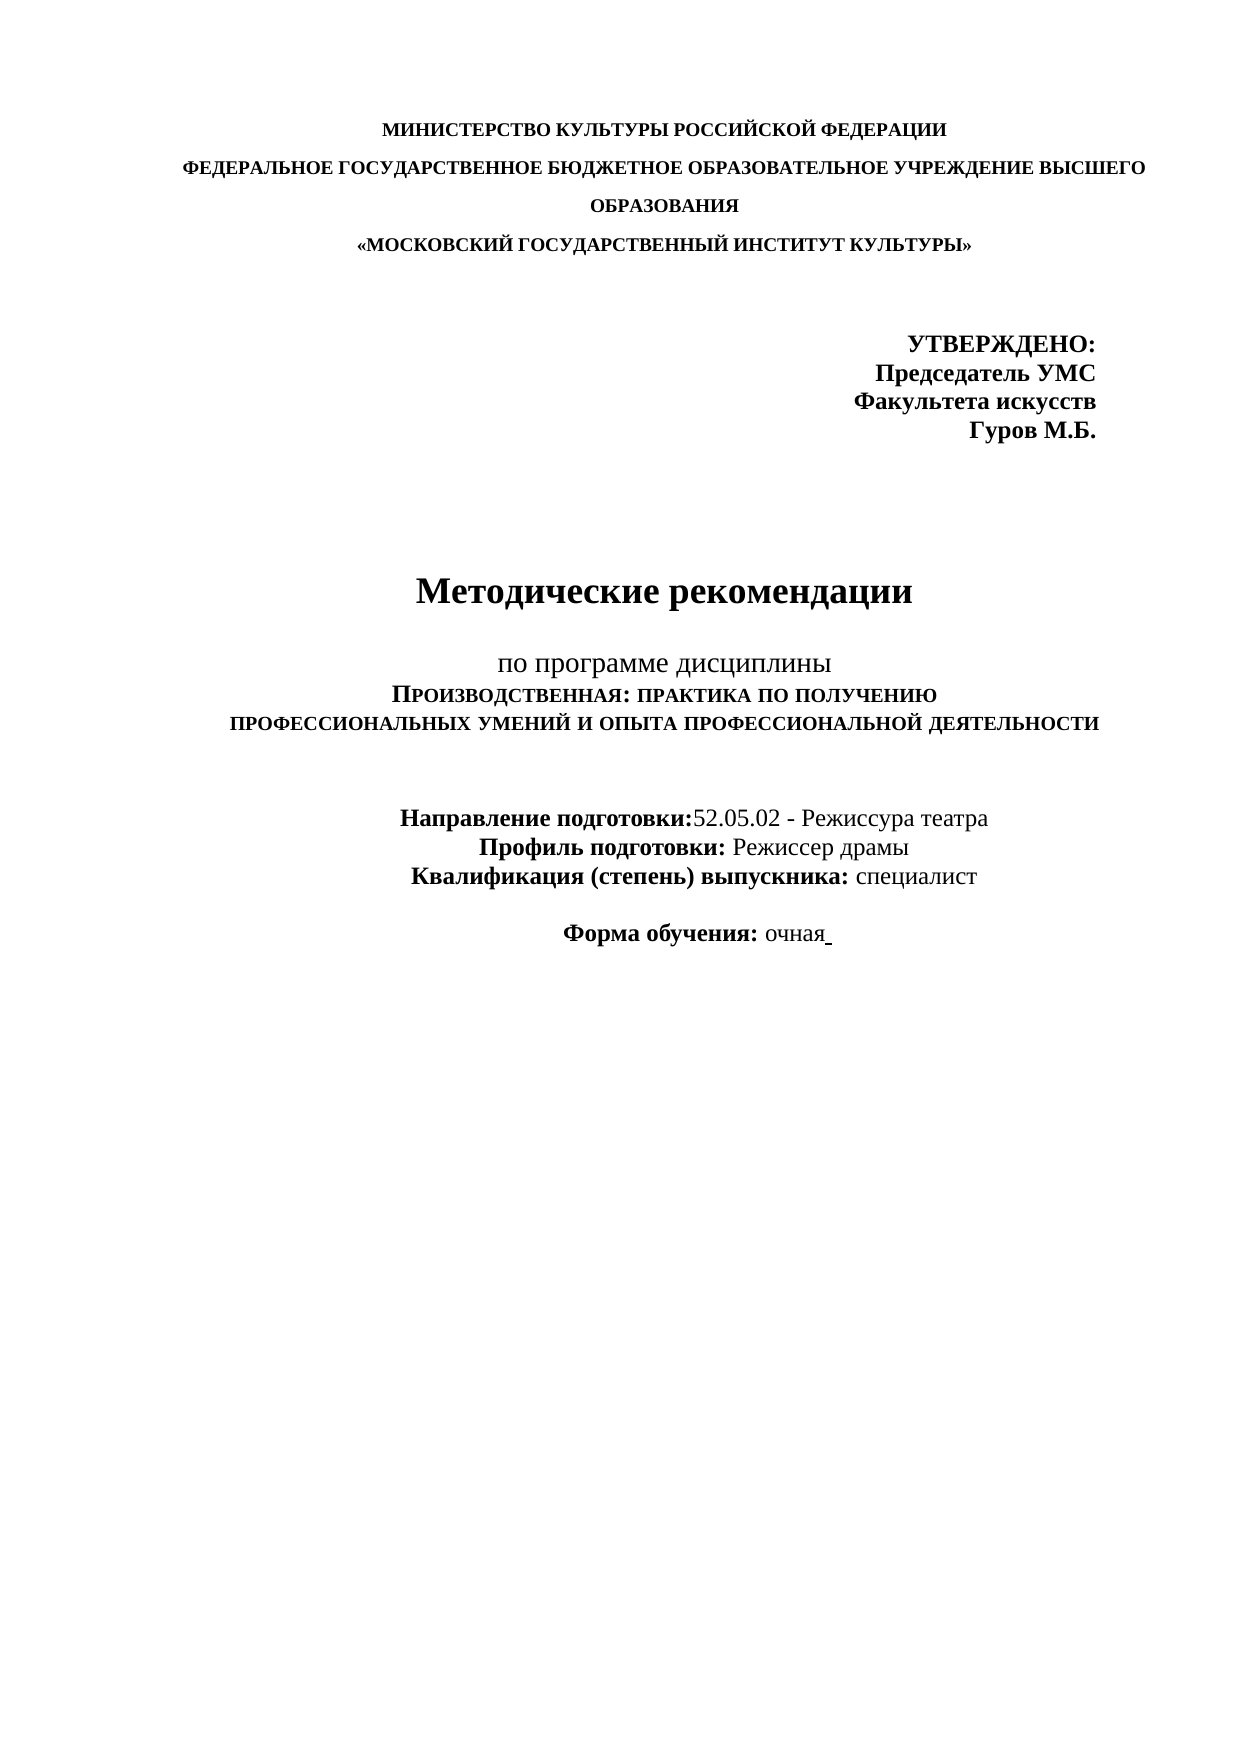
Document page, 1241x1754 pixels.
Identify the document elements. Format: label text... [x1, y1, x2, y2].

text Форма обучения: очная [236, 918, 1152, 947]
table_header УТВЕРЖДЕНО: Председатель УМС Факультета искусств Гуров М.Б. [665, 329, 1107, 444]
text Методические рекомендации [177, 568, 1152, 612]
text «МОСКОВСКИЙ ГОСУДАРСТВЕННЫЙ ИНСТИТУТ КУЛЬТУРЫ» [177, 233, 1152, 271]
text Квалификация (степень) выпускника: специалист [177, 861, 1152, 889]
text МИНИСТЕРСТВО КУЛЬТУРЫ РОССИЙСКОЙ ФЕДЕРАЦИИ [177, 118, 1152, 156]
text по программе дисциплины [177, 645, 1152, 679]
text Направление подготовки:52.05.02 - Режиссура театра [177, 803, 1152, 832]
text Производственная: практика по получению [177, 679, 1152, 707]
text профессиональных умений и опыта профессиональной деятельности [177, 707, 1152, 736]
text Профиль подготовки: Режиссер драмы [177, 832, 1152, 861]
text ФЕДЕРАЛЬНОЕ ГОСУДАРСТВЕННОЕ БЮДЖЕТНОЕ ОБРАЗОВАТЕЛЬНОЕ УЧРЕЖДЕНИЕ ВЫСШЕГО ОБРАЗОВАНИЯ [177, 156, 1152, 233]
